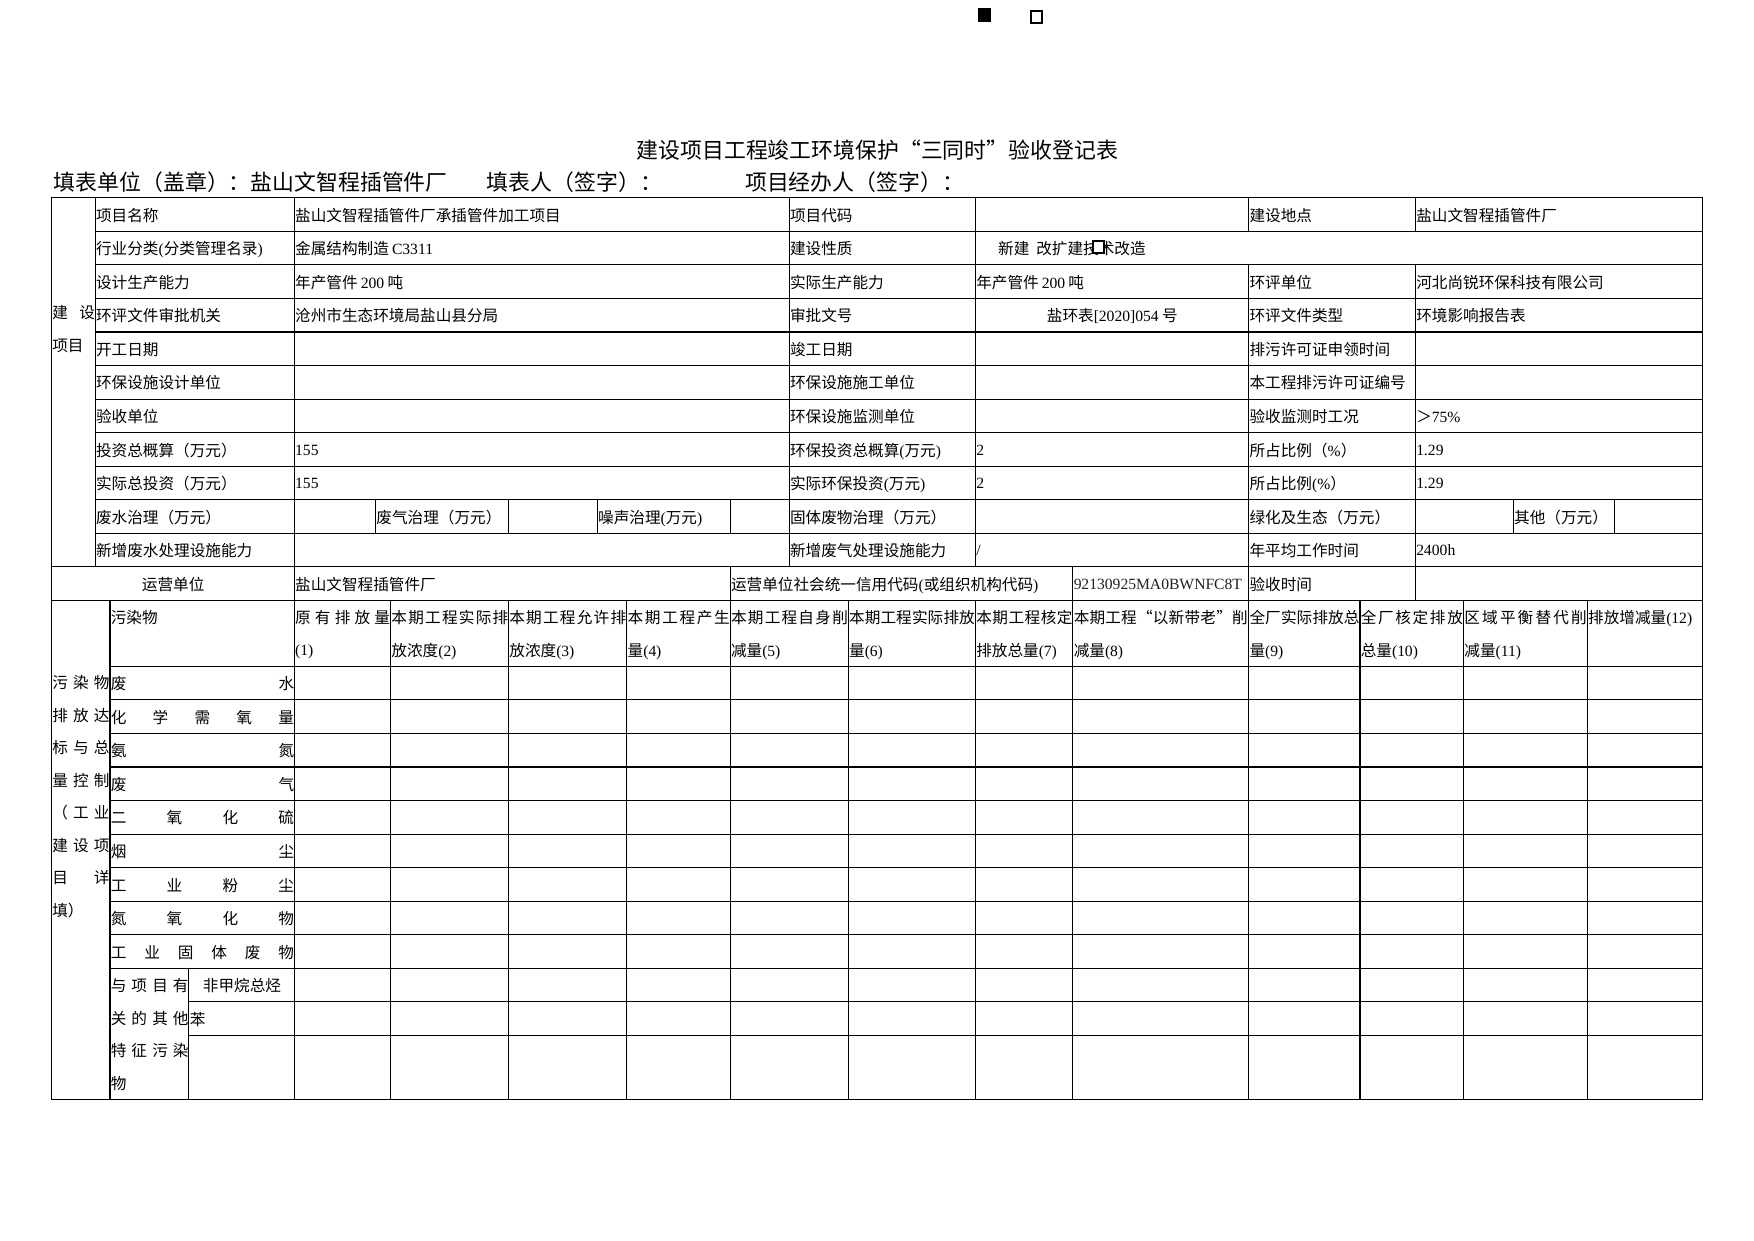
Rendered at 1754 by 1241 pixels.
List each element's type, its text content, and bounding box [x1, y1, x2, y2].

table_cell [295, 400, 789, 432]
table_cell [1361, 667, 1463, 699]
table_cell 新增废气处理设施能力 [790, 534, 975, 566]
table_header 项目代码 [790, 198, 975, 231]
table_cell [295, 534, 789, 566]
table_cell [1464, 868, 1587, 901]
table_cell [849, 868, 975, 901]
table_cell [1361, 801, 1463, 833]
table_cell [627, 1036, 730, 1099]
table_cell [1416, 366, 1702, 398]
table_cell [1249, 902, 1359, 934]
table_cell 实际生产能力 [790, 265, 975, 298]
table_cell 年平均工作时间 [1249, 534, 1415, 566]
table_cell [1588, 734, 1702, 766]
table_cell [976, 734, 1072, 766]
table_cell [849, 768, 975, 800]
table_cell [509, 969, 626, 1001]
table_cell [731, 868, 848, 901]
table_cell [1073, 902, 1248, 934]
table_cell 环保投资总概算(万元) [790, 433, 975, 466]
table_cell 排放增减量(12) [1588, 601, 1702, 666]
table_cell [627, 969, 730, 1001]
table_cell [849, 700, 975, 733]
table_cell 年产管件200吨 [976, 265, 1248, 298]
table_cell [1073, 935, 1248, 968]
table_cell [1073, 969, 1248, 1001]
table_cell [1464, 768, 1587, 800]
table_cell 废水治理（万元） [96, 500, 294, 533]
table_cell [976, 400, 1248, 432]
table_cell [509, 734, 626, 766]
table_cell [849, 1036, 975, 1099]
table_cell [627, 768, 730, 800]
table_cell 烟尘 [111, 835, 294, 867]
table_cell 环保设施监测单位 [790, 400, 975, 432]
table_cell [627, 868, 730, 901]
table_cell [627, 700, 730, 733]
table_cell 2 [976, 433, 1248, 466]
table_cell 废水 [111, 667, 294, 699]
table_cell [1588, 1036, 1702, 1099]
table_cell [849, 902, 975, 934]
table_cell [1361, 768, 1463, 800]
table_cell [1249, 734, 1359, 766]
table_cell [391, 1002, 508, 1035]
table_cell 实际环保投资(万元) [790, 467, 975, 499]
table_cell [1249, 969, 1359, 1001]
text 填表单位（盖章）：盐山文智程插管件厂 填表人（签字）： 项目经办人（签字）： [32, 165, 1722, 197]
table_cell [295, 667, 390, 699]
table_cell 新增废水处理设施能力 [96, 534, 294, 566]
table_header 项目名称 [96, 198, 294, 231]
table_cell [1249, 1036, 1359, 1099]
table_cell [509, 868, 626, 901]
table_cell [1464, 1002, 1587, 1035]
table_cell [391, 667, 508, 699]
table_cell 所占比例(%） [1249, 467, 1415, 499]
table_cell [731, 1036, 848, 1099]
table_cell [295, 835, 390, 867]
table_cell [1464, 902, 1587, 934]
table_cell 环境影响报告表 [1416, 299, 1702, 331]
table_cell 开工日期 [96, 333, 294, 365]
table_cell [391, 801, 508, 833]
table_cell ＞75% [1416, 400, 1702, 432]
table_cell [731, 902, 848, 934]
table_cell [731, 835, 848, 867]
table_cell 噪声治理(万元) [598, 500, 730, 533]
table_cell [1361, 734, 1463, 766]
table_cell 审批文号 [790, 299, 975, 331]
table_cell 本期工程允许排放浓度(3) [509, 601, 626, 666]
table_cell [976, 969, 1072, 1001]
table_cell [1249, 700, 1359, 733]
table_cell 验收监测时工况 [1249, 400, 1415, 432]
table_cell [391, 868, 508, 901]
table_cell [731, 1002, 848, 1035]
table_cell [1464, 935, 1587, 968]
table_cell 全厂实际排放总量(9) [1249, 601, 1359, 666]
table_cell [976, 768, 1072, 800]
table_cell [976, 333, 1248, 365]
table_cell [295, 1036, 390, 1099]
table_cell [1249, 935, 1359, 968]
table_cell [295, 500, 375, 533]
table_cell 所占比例（%） [1249, 433, 1415, 466]
table_cell 氨氮 [111, 734, 294, 766]
table_cell [1464, 835, 1587, 867]
table_cell [391, 768, 508, 800]
table_cell [509, 500, 597, 533]
table_cell 竣工日期 [790, 333, 975, 365]
table_cell 其他（万元） [1514, 500, 1614, 533]
table_cell [627, 902, 730, 934]
table_cell 金属结构制造C3311 [295, 232, 789, 264]
table_cell 155 [295, 433, 789, 466]
table_cell [1588, 768, 1702, 800]
table_cell 污染物 [111, 601, 294, 666]
table_cell 原有排放量(1) [295, 601, 390, 666]
table_cell [295, 969, 390, 1001]
table_cell [627, 935, 730, 968]
table_cell [976, 801, 1072, 833]
table_cell [1361, 1002, 1463, 1035]
table_cell [509, 768, 626, 800]
table_cell [976, 1002, 1072, 1035]
table_cell 全厂核定排放总量(10) [1361, 601, 1463, 666]
table_cell [295, 366, 789, 398]
table_cell 2 [976, 467, 1248, 499]
table_cell [627, 801, 730, 833]
table_cell [976, 868, 1072, 901]
table_cell [849, 969, 975, 1001]
table_cell [976, 835, 1072, 867]
table_cell [1073, 835, 1248, 867]
table_cell [627, 835, 730, 867]
table_cell 本期工程实际排放量(6) [849, 601, 975, 666]
table_cell 废气 [111, 768, 294, 800]
table_cell [295, 868, 390, 901]
table_cell 验收单位 [96, 400, 294, 432]
table_cell [976, 700, 1072, 733]
table_cell [1361, 902, 1463, 934]
table_cell [1361, 868, 1463, 901]
table_cell 废气治理（万元） [376, 500, 508, 533]
table_cell [295, 902, 390, 934]
table_cell [1073, 1036, 1248, 1099]
table_header 建设地点 [1249, 198, 1415, 231]
table_cell [509, 935, 626, 968]
table_cell [849, 835, 975, 867]
table_cell [1588, 700, 1702, 733]
table_cell [976, 935, 1072, 968]
table_cell [295, 1002, 390, 1035]
table_cell 运营单位社会统一信用代码(或组织机构代码) [731, 567, 1072, 600]
table_cell [976, 667, 1072, 699]
table_cell [1361, 935, 1463, 968]
table_cell [627, 1002, 730, 1035]
table_cell [509, 700, 626, 733]
table_cell 运营单位 [52, 567, 294, 600]
table_cell 氮氧化物 [111, 902, 294, 934]
table_cell [731, 700, 848, 733]
table_cell 2400h [1416, 534, 1702, 566]
table_cell [509, 667, 626, 699]
table_cell [295, 734, 390, 766]
table_cell [1249, 768, 1359, 800]
table_cell [1361, 700, 1463, 733]
table_cell [976, 500, 1248, 533]
table_cell 年产管件200吨 [295, 265, 789, 298]
table_cell 本期工程实际排放浓度(2) [391, 601, 508, 666]
table_cell [1464, 667, 1587, 699]
table_cell [509, 835, 626, 867]
table_cell [509, 1002, 626, 1035]
table_header [976, 198, 1248, 231]
table_cell [1615, 500, 1702, 533]
table_cell [1073, 868, 1248, 901]
table_cell [1249, 868, 1359, 901]
table_cell [1073, 1002, 1248, 1035]
table_cell [627, 734, 730, 766]
table_header 建设项目 [52, 198, 95, 566]
table_cell 设计生产能力 [96, 265, 294, 298]
table_cell [976, 902, 1072, 934]
table_cell [391, 700, 508, 733]
table_cell / [976, 534, 1248, 566]
table_cell [391, 902, 508, 934]
table_header 盐山文智程插管件厂承插管件加工项目 [295, 198, 789, 231]
table_cell [1464, 734, 1587, 766]
table_cell [1464, 969, 1587, 1001]
table_cell [849, 1002, 975, 1035]
table_cell 苯 [189, 1002, 294, 1035]
table_cell [976, 366, 1248, 398]
table_cell 本期工程自身削减量(5) [731, 601, 848, 666]
table_cell 化学需氧量 [111, 700, 294, 733]
table_cell 本期工程产生量(4) [627, 601, 730, 666]
table_cell 1.29 [1416, 467, 1702, 499]
table_cell [849, 667, 975, 699]
table_cell [1073, 801, 1248, 833]
table_cell 固体废物治理（万元） [790, 500, 975, 533]
table_cell [295, 935, 390, 968]
table_cell 与项目有关的其他特征污染物 [111, 969, 188, 1099]
table_cell [1588, 667, 1702, 699]
table_cell 验收时间 [1249, 567, 1415, 600]
table_cell [1464, 1036, 1587, 1099]
table_cell [189, 1036, 294, 1099]
table_cell [849, 801, 975, 833]
table_cell [1249, 801, 1359, 833]
table_cell [1361, 969, 1463, 1001]
table_cell 环保设施施工单位 [790, 366, 975, 398]
table_cell 1.29 [1416, 433, 1702, 466]
table_cell [731, 935, 848, 968]
table_header 盐山文智程插管件厂 [1416, 198, 1702, 231]
table_cell [509, 902, 626, 934]
table_cell [295, 801, 390, 833]
table_cell 环评文件类型 [1249, 299, 1415, 331]
table_cell [1416, 333, 1702, 365]
table_cell [1361, 1036, 1463, 1099]
table_cell [1073, 734, 1248, 766]
table_cell 环评单位 [1249, 265, 1415, 298]
table_cell [391, 835, 508, 867]
table_cell [1464, 801, 1587, 833]
table_cell 环评文件审批机关 [96, 299, 294, 331]
table_cell 92130925MA0BWNFC8T [1073, 567, 1248, 600]
table_cell [1588, 868, 1702, 901]
table_cell [391, 734, 508, 766]
table_cell [1588, 1002, 1702, 1035]
table_cell 环保设施设计单位 [96, 366, 294, 398]
table_cell 二氧化硫 [111, 801, 294, 833]
table_cell 排污许可证申领时间 [1249, 333, 1415, 365]
table_cell [1416, 567, 1702, 600]
table_cell [391, 1036, 508, 1099]
table_cell [1588, 801, 1702, 833]
table_cell [295, 768, 390, 800]
table_cell [627, 667, 730, 699]
table_cell [1073, 700, 1248, 733]
table_cell 行业分类(分类管理名录) [96, 232, 294, 264]
table_cell [1249, 667, 1359, 699]
table_cell [1416, 500, 1513, 533]
table_cell 沧州市生态环境局盐山县分局 [295, 299, 789, 331]
table_cell [295, 700, 390, 733]
table_cell 河北尚锐环保科技有限公司 [1416, 265, 1702, 298]
text 建设项目工程竣工环境保护“三同时”验收登记表 [32, 132, 1722, 165]
table_cell [731, 667, 848, 699]
table_cell [849, 935, 975, 968]
table_cell [731, 801, 848, 833]
table_cell [295, 333, 789, 365]
table_cell [1073, 667, 1248, 699]
table_cell 绿化及生态（万元） [1249, 500, 1415, 533]
table_cell 非甲烷总烃 [189, 969, 294, 1001]
table_cell 工业固体废物 [111, 935, 294, 968]
table_cell [1249, 1002, 1359, 1035]
table_cell [1588, 935, 1702, 968]
table_cell [1361, 835, 1463, 867]
table_cell 本工程排污许可证编号 [1249, 366, 1415, 398]
table_cell [509, 801, 626, 833]
table_cell [731, 768, 848, 800]
table_cell 155 [295, 467, 789, 499]
table_cell [1464, 700, 1587, 733]
table_cell 本期工程“以新带老”削减量(8) [1073, 601, 1248, 666]
table_cell [1588, 902, 1702, 934]
table_cell 工业粉尘 [111, 868, 294, 901]
table_cell [849, 734, 975, 766]
table_cell 区域平衡替代削减量(11) [1464, 601, 1587, 666]
table_cell [976, 1036, 1072, 1099]
table_cell 建设性质 [790, 232, 975, 264]
table_cell [391, 969, 508, 1001]
table_cell [391, 935, 508, 968]
table_cell [1588, 835, 1702, 867]
table_cell [1073, 768, 1248, 800]
table_cell 本期工程核定排放总量(7) [976, 601, 1072, 666]
table_cell 实际总投资（万元） [96, 467, 294, 499]
table_cell [1249, 835, 1359, 867]
table_cell 新建 改扩建技术改造 [976, 232, 1702, 264]
table_cell 盐山文智程插管件厂 [295, 567, 730, 600]
table_cell [1588, 969, 1702, 1001]
table_cell 盐环表[2020]054号 [976, 299, 1248, 331]
table_cell [731, 969, 848, 1001]
table_cell [509, 1036, 626, 1099]
table_cell [731, 734, 848, 766]
table_cell 污染物排放达标与总量控制（工业建设项目详填） [52, 601, 109, 1099]
table_cell [731, 500, 789, 533]
table_cell 投资总概算（万元） [96, 433, 294, 466]
